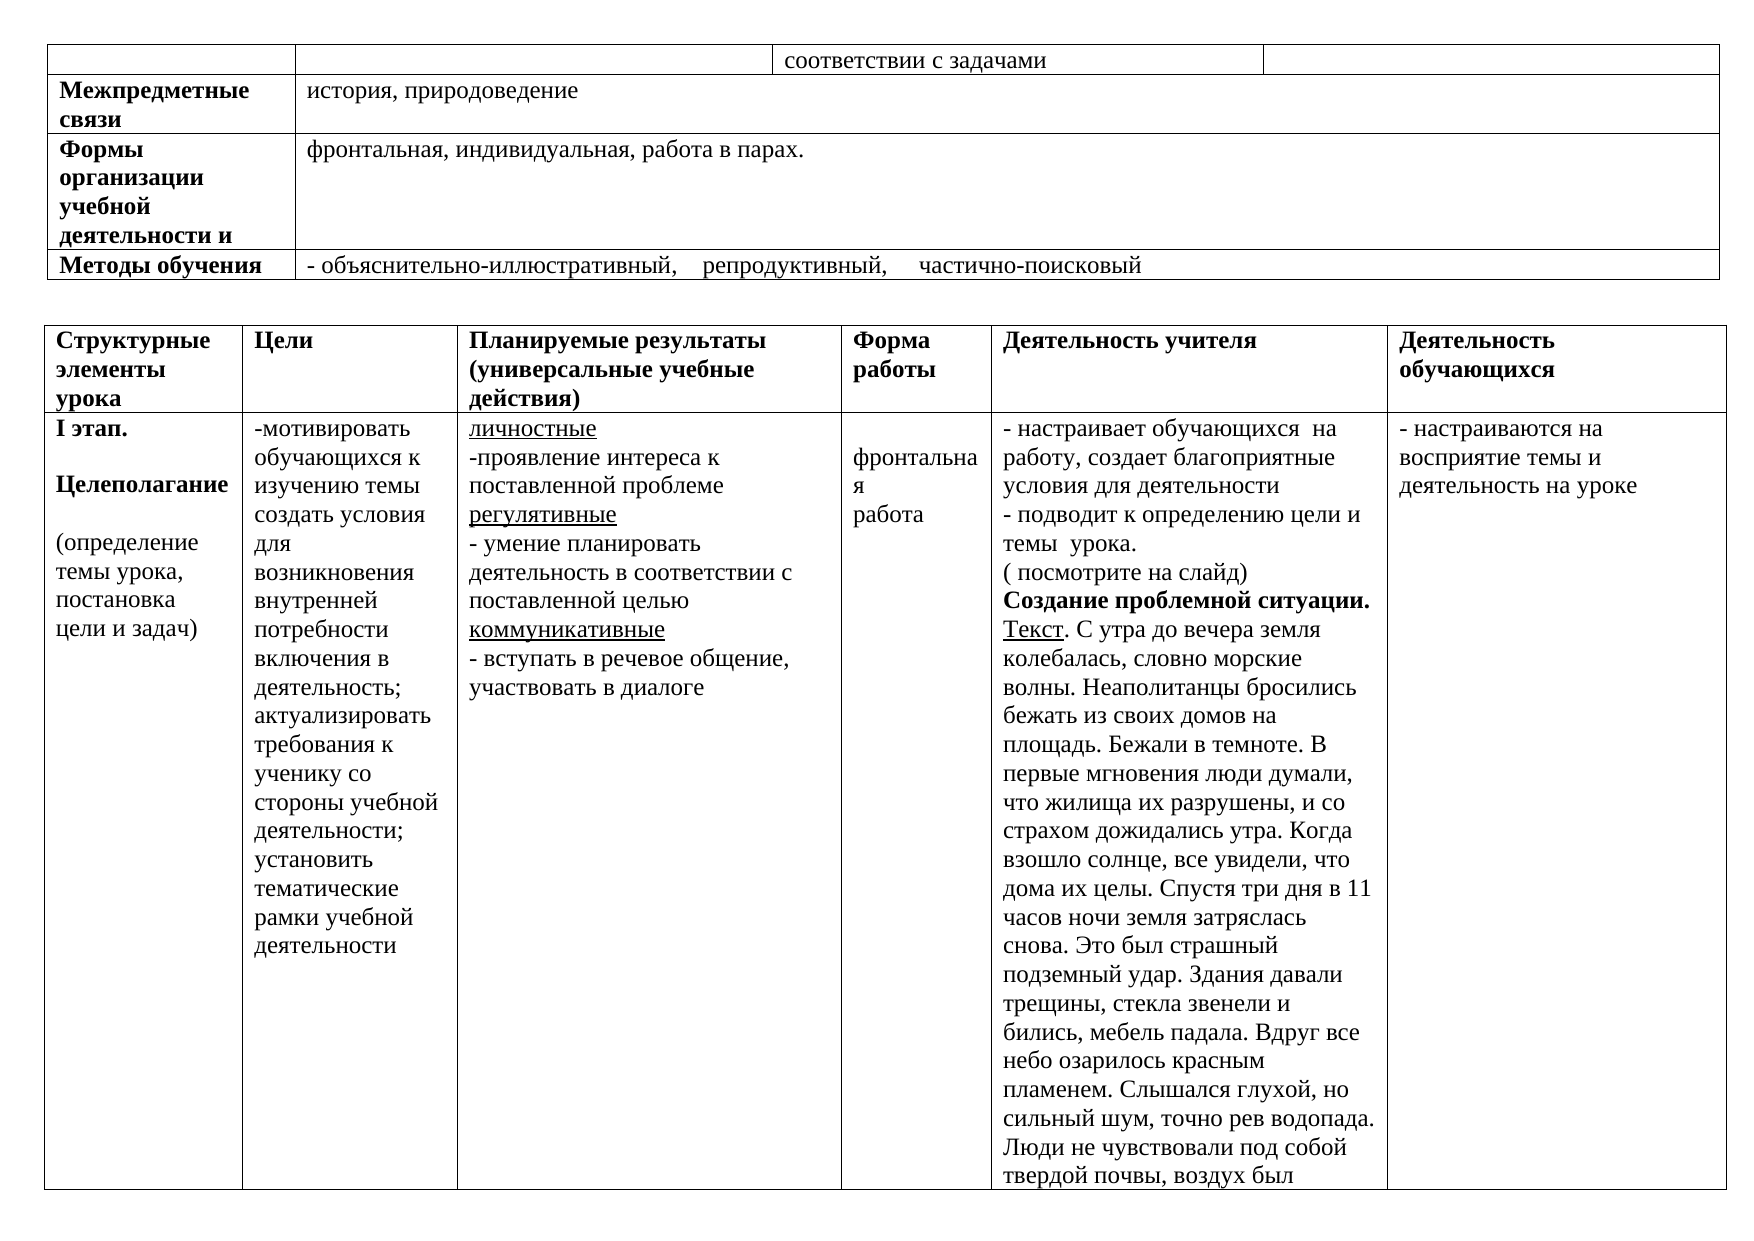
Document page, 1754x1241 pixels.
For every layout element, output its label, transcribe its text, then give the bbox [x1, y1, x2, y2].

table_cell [45, 413, 242, 1189]
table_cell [243, 413, 457, 1189]
table_cell история, природоведение [296, 75, 1719, 133]
table_header Форма работы [842, 326, 991, 412]
table_cell фронтальная работа [842, 413, 991, 1189]
table_cell - объяснительно-иллюстративный, репродуктивный, частично-поисковый [296, 250, 1719, 278]
table_cell Методы обучения [48, 250, 295, 278]
table_cell фронтальная, индивидуальная, работа в парах. [296, 134, 1719, 249]
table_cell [1388, 413, 1726, 1189]
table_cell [773, 45, 1263, 74]
table_header Цели [243, 326, 457, 412]
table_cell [1264, 45, 1719, 74]
table_header Деятельность учителя [992, 326, 1387, 412]
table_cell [296, 45, 772, 74]
table_cell Межпредметные связи [48, 75, 295, 133]
table_header Деятельность обучающихся [1388, 326, 1726, 412]
table_header Планируемые результаты (универсальные учебные действия) [458, 326, 841, 412]
table_header Структурные элементы урока [45, 326, 242, 412]
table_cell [992, 413, 1387, 1189]
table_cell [458, 413, 841, 1189]
table_cell Формы организации учебной деятельности и [48, 134, 295, 249]
